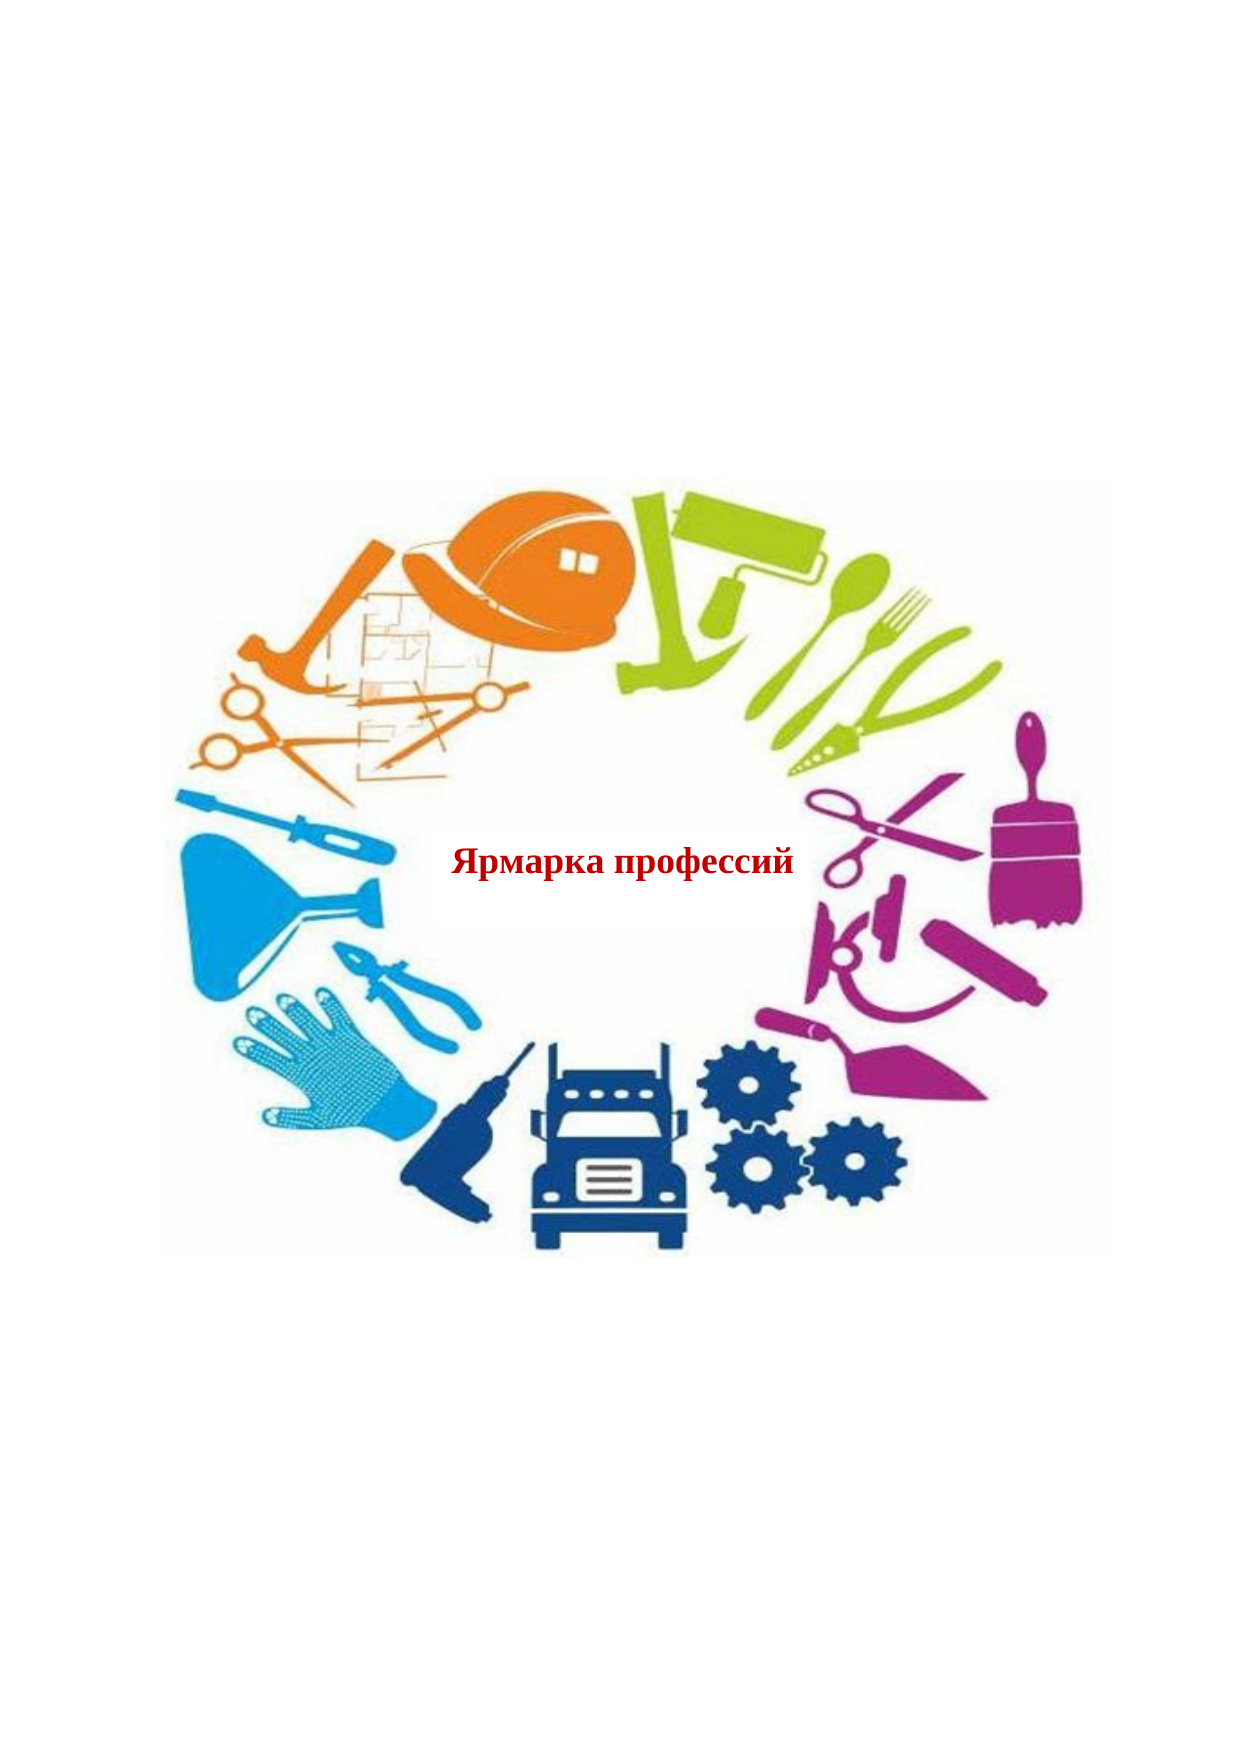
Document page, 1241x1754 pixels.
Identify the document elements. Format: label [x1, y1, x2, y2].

picture [164, 477, 1121, 1258]
